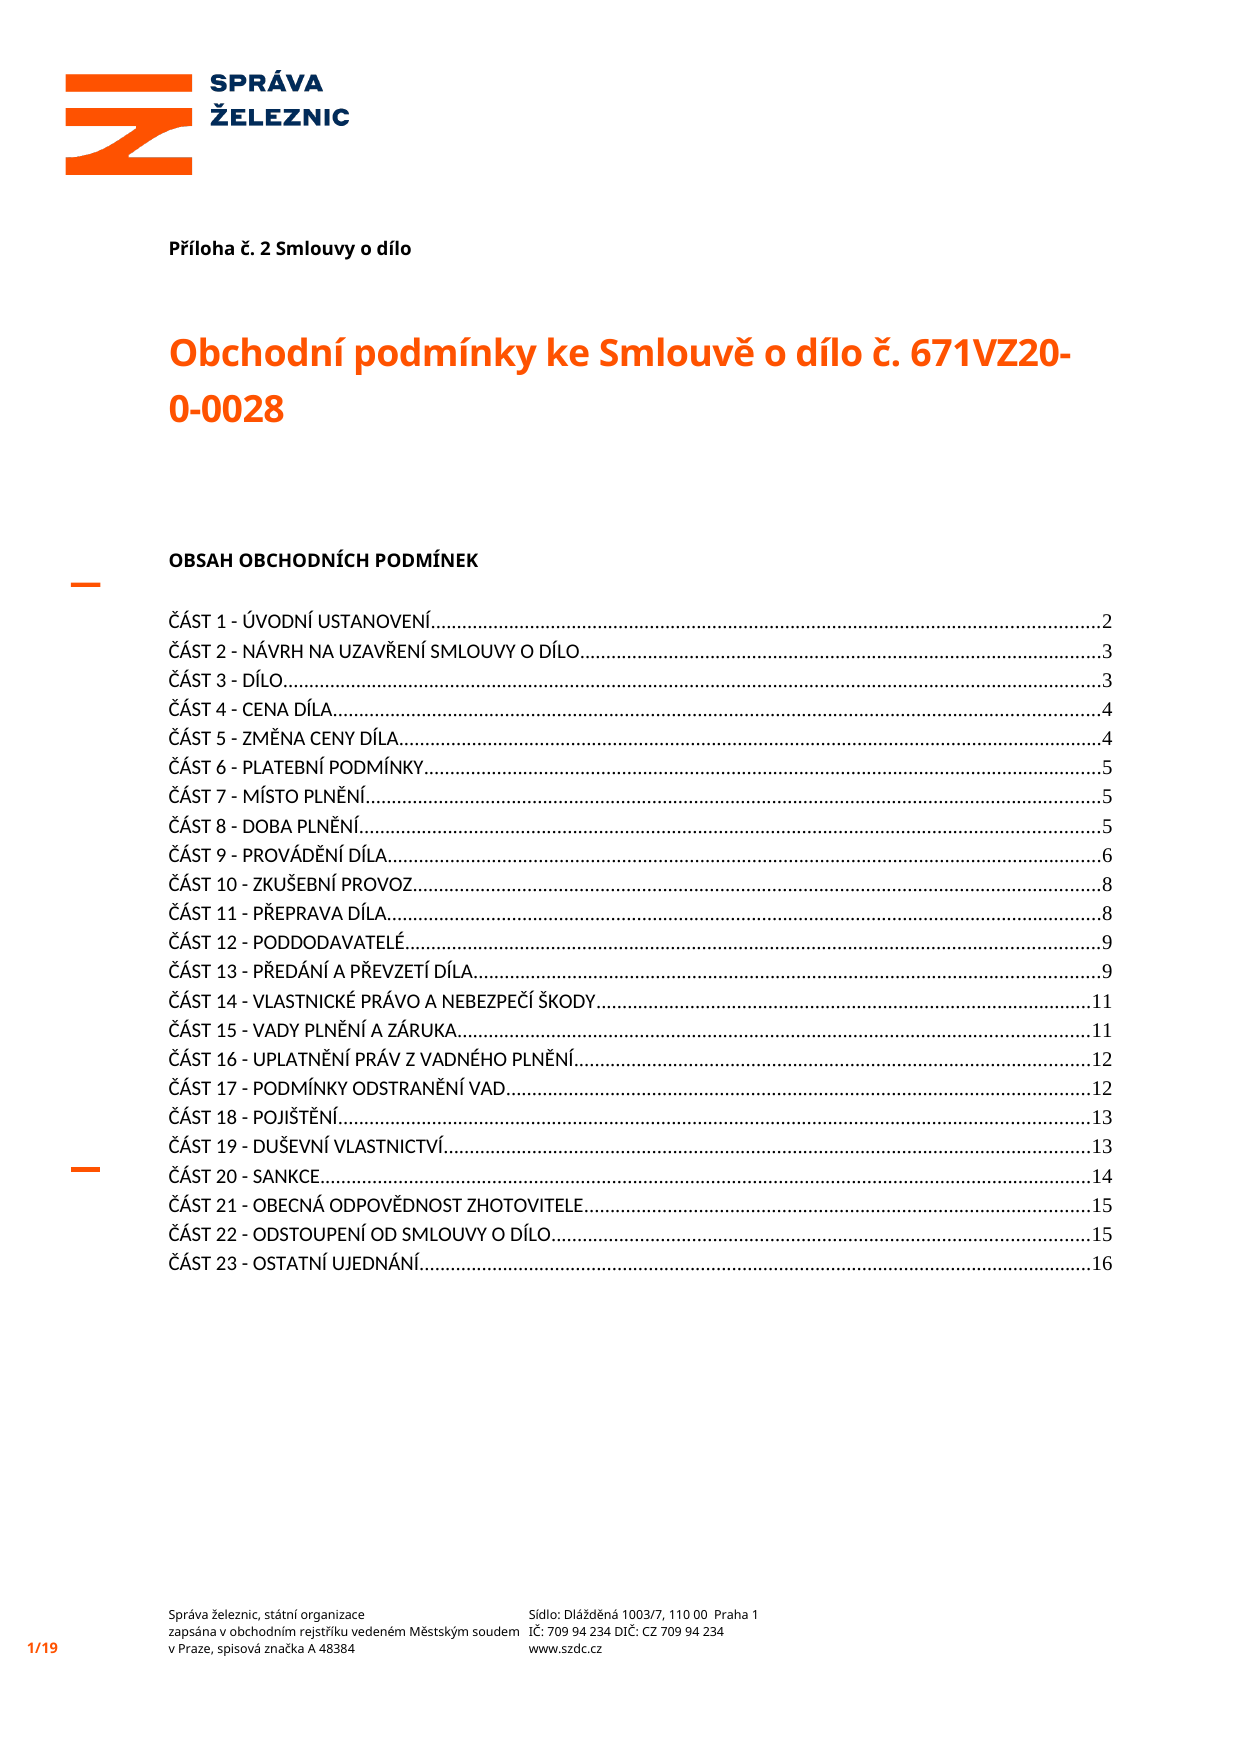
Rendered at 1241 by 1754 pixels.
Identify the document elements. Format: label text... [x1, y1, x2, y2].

text ČÁST 11 - PŘEPRAVA DÍLA 8 [168, 900, 1072, 926]
text ČÁST 16 - UPLATNĚNÍ PRÁV Z VADNÉHO PLNĚNÍ 12 [168, 1046, 1072, 1072]
text ČÁST 6 - PLATEBNÍ PODMÍNKY 5 [168, 754, 1072, 780]
text ČÁST 17 - PODMÍNKY ODSTRANĚNÍ VAD 12 [168, 1075, 1072, 1101]
text ČÁST 1 - ÚVODNÍ USTANOVENÍ 2 [168, 609, 1072, 634]
text ČÁST 15 - VADY PLNĚNÍ A ZÁRUKA 11 [168, 1017, 1072, 1042]
text ČÁST 2 - NÁVRH NA UZAVŘENÍ SMLOUVY O DÍLO 3 [168, 638, 1072, 663]
text ČÁST 23 - OSTATNÍ UJEDNÁNÍ 16 [168, 1250, 1072, 1276]
text ČÁST 5 - ZMĚNA CENY DÍLA 4 [168, 725, 1072, 751]
picture [65, 70, 349, 175]
text ČÁST 19 - DUŠEVNÍ VLASTNICTVÍ 13 [168, 1134, 1072, 1159]
text ČÁST 21 - OBECNÁ ODPOVĚDNOST ZHOTOVITELE 15 [168, 1192, 1072, 1217]
text Příloha č. 2 Smlouvy o dílo [168, 235, 1146, 261]
text ČÁST 9 - PROVÁDĚNÍ DÍLA 6 [168, 842, 1072, 867]
text ČÁST 7 - MÍSTO PLNĚNÍ 5 [168, 784, 1072, 809]
text ČÁST 20 - SANKCE 14 [168, 1163, 1072, 1188]
subtitle Obchodní podmínky ke Smlouvě o dílo č. 671VZ20-0-0028 [168, 326, 1072, 433]
text ČÁST 8 - DOBA PLNĚNÍ 5 [168, 813, 1072, 838]
text ČÁST 18 - POJIŠTĚNÍ 13 [168, 1104, 1072, 1130]
text ČÁST 22 - ODSTOUPENÍ OD SMLOUVY O DÍLO 15 [168, 1221, 1072, 1247]
text OBSAH OBCHODNÍCH PODMÍNEK [168, 547, 1072, 573]
text ČÁST 14 - VLASTNICKÉ PRÁVO A NEBEZPEČÍ ŠKODY 11 [168, 988, 1072, 1013]
text ČÁST 4 - CENA DÍLA 4 [168, 696, 1072, 722]
text ČÁST 13 - PŘEDÁNÍ A PŘEVZETÍ DÍLA 9 [168, 959, 1072, 984]
text ČÁST 3 - DÍLO 3 [168, 667, 1072, 692]
text ČÁST 10 - ZKUŠEBNÍ PROVOZ 8 [168, 871, 1072, 897]
text ČÁST 12 - PODDODAVATELÉ 9 [168, 929, 1072, 955]
